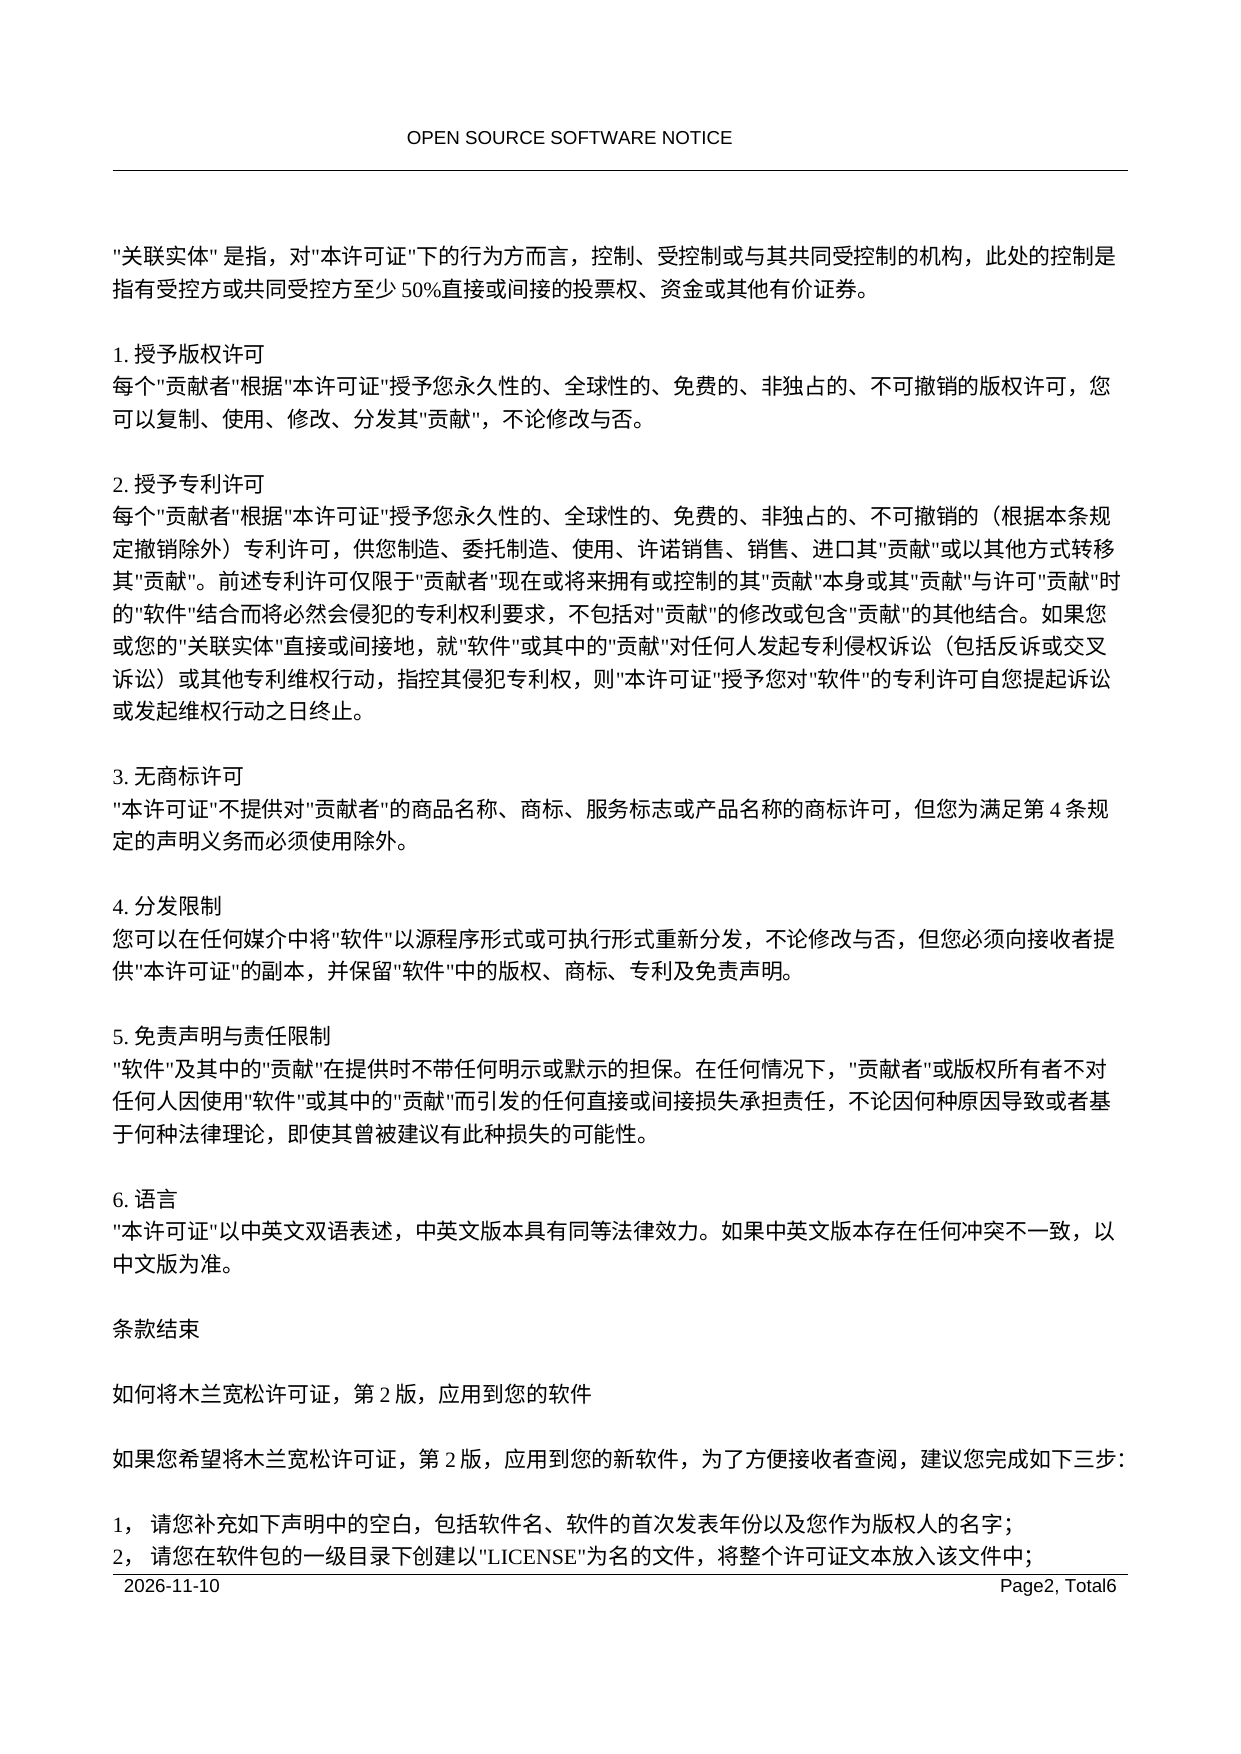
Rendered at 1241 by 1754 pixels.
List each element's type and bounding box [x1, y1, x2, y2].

text [112, 206, 1128, 1571]
